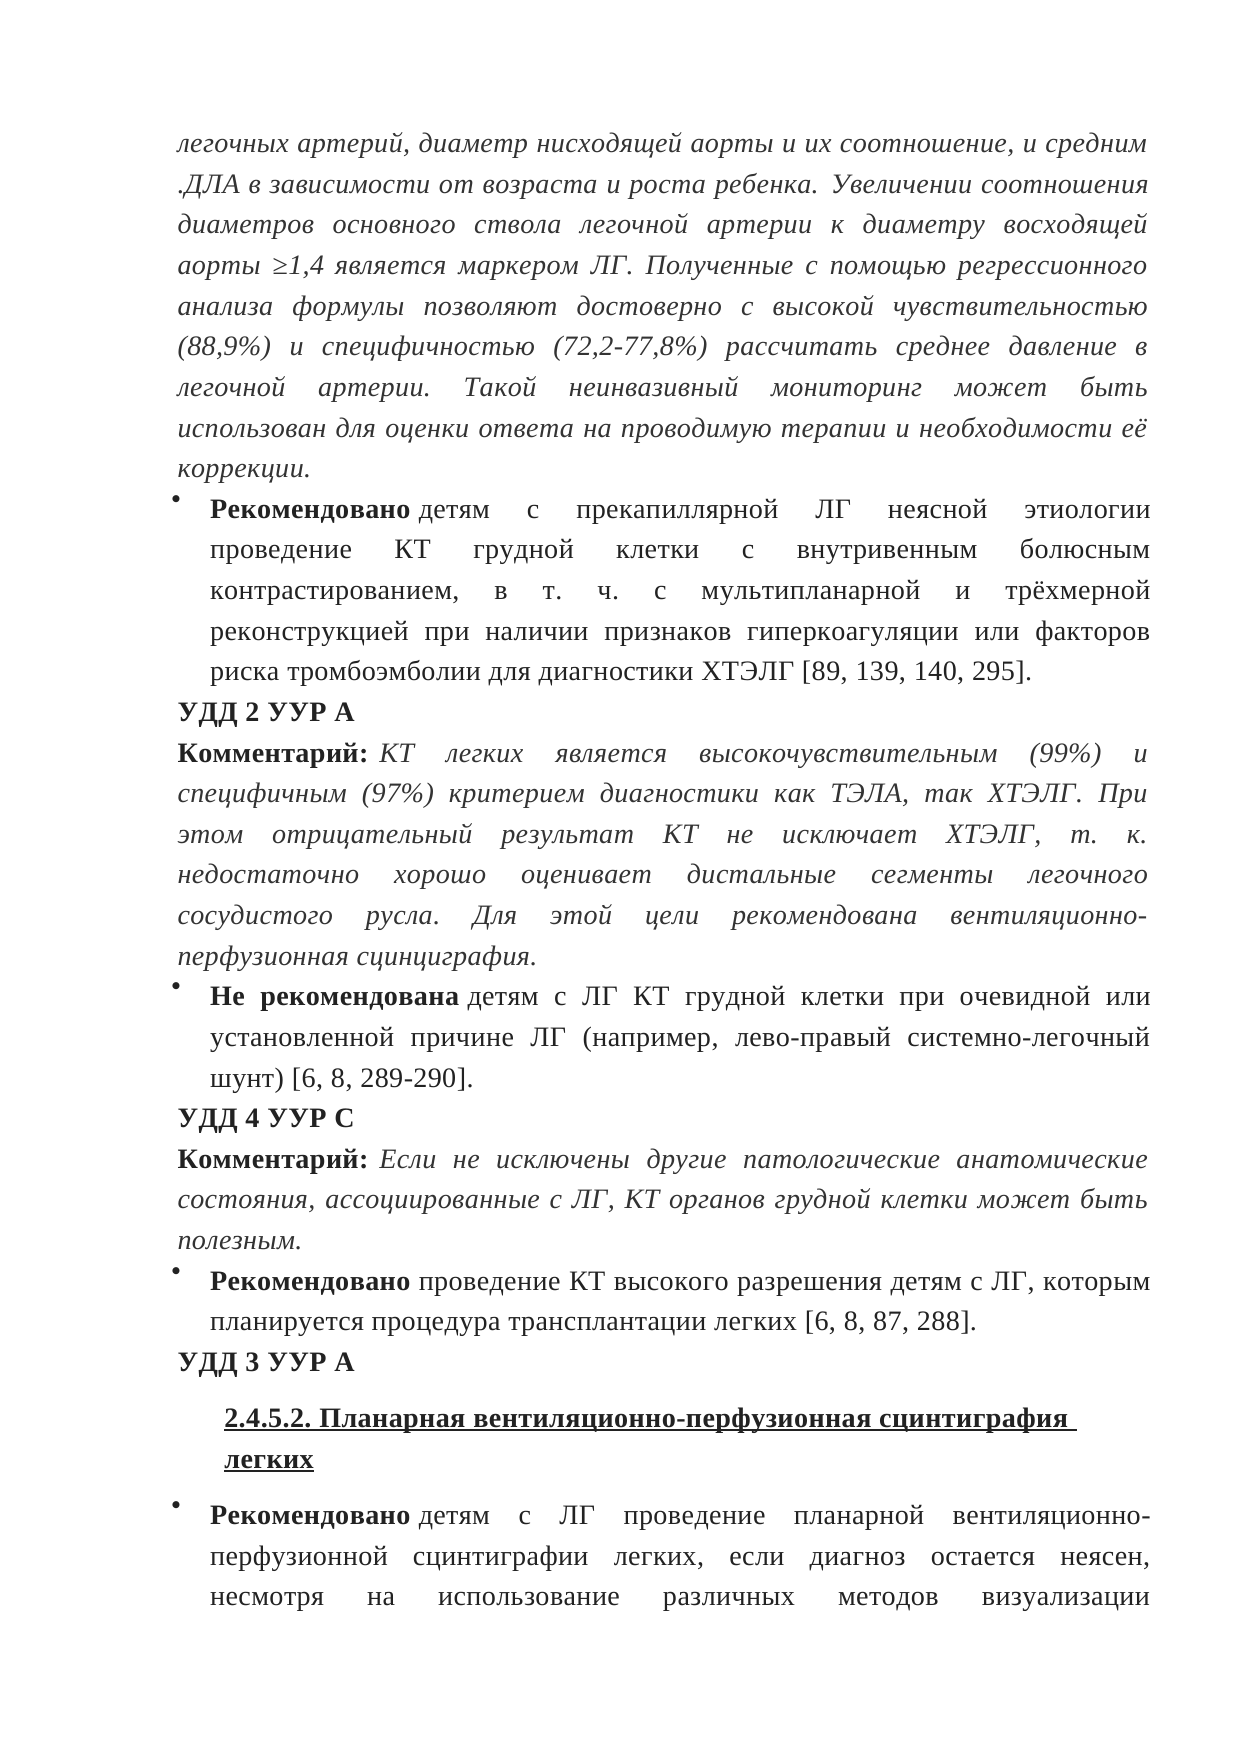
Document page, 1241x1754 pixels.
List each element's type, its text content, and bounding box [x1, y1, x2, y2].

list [172, 1490, 1152, 1612]
list Не рекомендована детям с ЛГ КТ грудной клетки при очевидной или установленной причине ЛГ (например, лево-правый системно-легочный шунт) [6, 8, 289-290]. [172, 971, 1152, 1093]
list Рекомендовано детям с прекапиллярной ЛГ неясной этиологии проведение КТ грудной клетки с внутривенным болюсным контрастированием, в т. ч. с мультипланарной и трёхмерной реконструкцией при наличии признаков гиперкоагуляции или факторов риска тромбоэмболии для диагностики ХТЭЛГ [89, 139, 140, 295]. [172, 484, 1152, 687]
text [177, 118, 1152, 484]
text УДД 2 УУР А [177, 687, 1152, 727]
list Рекомендовано проведение КТ высокого разрешения детям с ЛГ, которым планируется процедура трансплантации легких [6, 8, 87, 288]. [172, 1256, 1152, 1337]
text УДД 3 УУР А [177, 1337, 1152, 1377]
text Комментарий: КТ легких является высокочувствительным (99%) и специфичным (97%) критерием диагностики как ТЭЛА, так ХТЭЛГ. При этом отрицательный результат КТ не исключает ХТЭЛГ, т. к. недостаточно хорошо оценивает дистальные сегменты легочного сосудистого русла. Для этой цели рекомендована вентиляционно-перфузионная сцинциграфия. [177, 727, 1152, 971]
text Комментарий: Если не исключены другие патологические анатомические состояния, ассоциированные с ЛГ, КТ органов грудной клетки может быть полезным. [177, 1134, 1152, 1256]
text 2.4.5.2. Планарная вентиляционно-перфузионная сцинтиграфия легких [224, 1393, 1105, 1474]
text УДД 4 УУР C [177, 1093, 1152, 1134]
